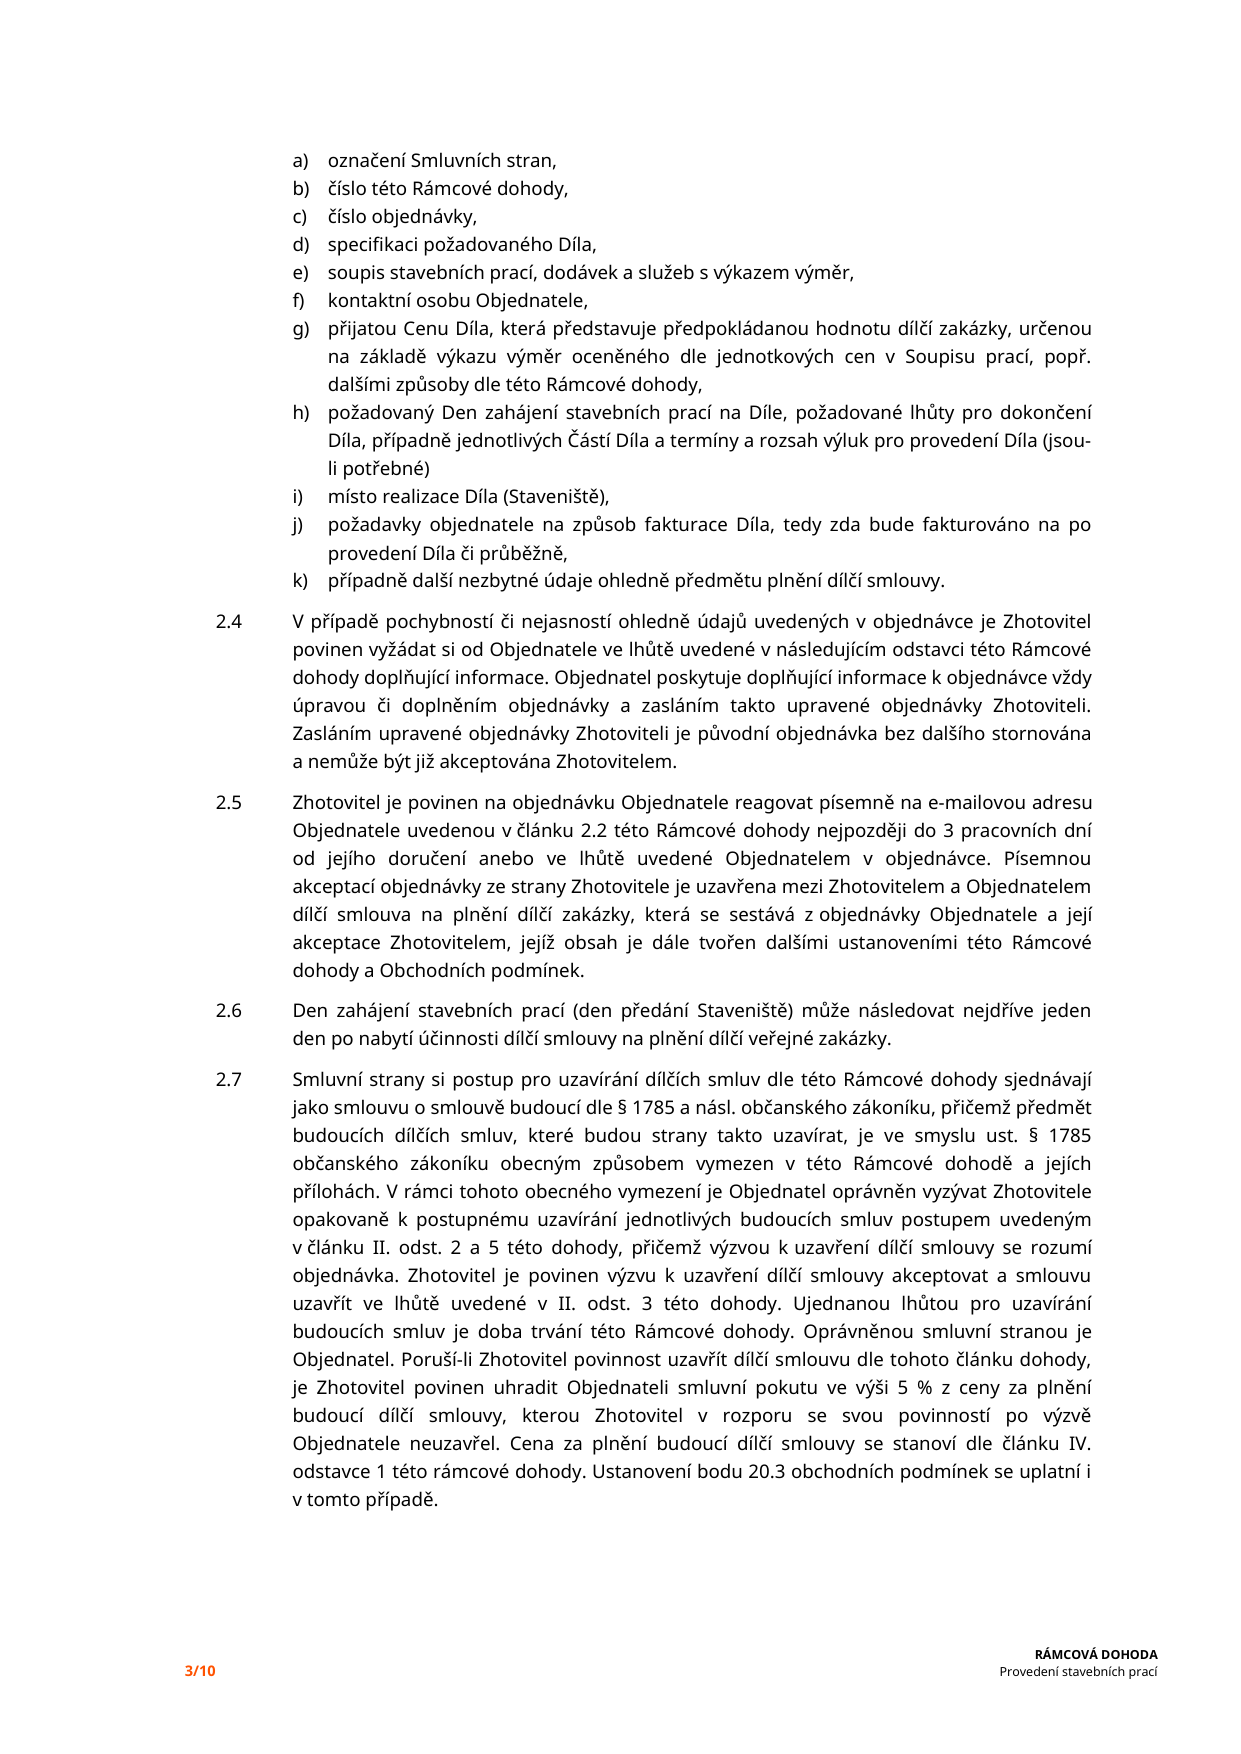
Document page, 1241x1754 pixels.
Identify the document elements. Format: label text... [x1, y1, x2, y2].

text specifikaci požadovaného Díla, [292, 232, 1093, 257]
text Den zahájení stavebních prací (den předání Staveniště) může následovat nejdříve jeden den po nabytí účinnosti dílčí smlouvy na plnění dílčí veřejné zakázky. [216, 998, 1093, 1051]
text číslo objednávky, [292, 203, 1093, 229]
text Zhotovitel je povinen na objednávku Objednatele reagovat písemně na e-mailovou adresu Objednatele uvedenou v článku 2.2 této Rámcové dohody nejpozději do 3 pracovních dní od jejího doručení anebo ve lhůtě uvedené Objednatelem v objednávce. Písemnou akceptací objednávky ze strany Zhotovitele je uzavřena mezi Zhotovitelem a Objednatelem dílčí smlouva na plnění dílčí zakázky, která se sestává z objednávky Objednatele a její akceptace Zhotovitelem, jejíž obsah je dále tvořen dalšími ustanoveními této Rámcové dohody a Obchodních podmínek. [216, 789, 1093, 983]
text označení Smluvních stran, [292, 147, 1093, 173]
text požadavky objednatele na způsob fakturace Díla, tedy zda bude fakturováno na po provedení Díla či průběžně, [292, 512, 1093, 565]
text přijatou Cenu Díla, která představuje předpokládanou hodnotu dílčí zakázky, určenou na základě výkazu výměr oceněného dle jednotkových cen v Soupisu prací, popř. dalšími způsoby dle této Rámcové dohody, [292, 316, 1093, 397]
text místo realizace Díla (Staveniště), [292, 484, 1093, 509]
text kontaktní osobu Objednatele, [292, 288, 1093, 313]
text V případě pochybností či nejasností ohledně údajů uvedených v objednávce je Zhotovitel povinen vyžádat si od Objednatele ve lhůtě uvedené v následujícím odstavci této Rámcové dohody doplňující informace. Objednatel poskytuje doplňující informace k objednávce vždy úpravou či doplněním objednávky a zasláním takto upravené objednávky Zhotoviteli. Zasláním upravené objednávky Zhotoviteli je původní objednávka bez dalšího stornována a nemůže být již akceptována Zhotovitelem. [216, 608, 1093, 774]
text Smluvní strany si postup pro uzavírání dílčích smluv dle této Rámcové dohody sjednávají jako smlouvu o smlouvě budoucí dle § 1785 a násl. občanského zákoníku, přičemž předmět budoucích dílčích smluv, které budou strany takto uzavírat, je ve smyslu ust. § 1785 občanského zákoníku obecným způsobem vymezen v této Rámcové dohodě a jejích přílohách. V rámci tohoto obecného vymezení je Objednatel oprávněn vyzývat Zhotovitele opakovaně k postupnému uzavírání jednotlivých budoucích smluv postupem uvedeným v článku II. odst. 2 a 5 této dohody, přičemž výzvou k uzavření dílčí smlouvy se rozumí objednávka. Zhotovitel je povinen výzvu k uzavření dílčí smlouvy akceptovat a smlouvu uzavřít ve lhůtě uvedené v II. odst. 3 této dohody. Ujednanou lhůtou pro uzavírání budoucích smluv je doba trvání této Rámcové dohody. Oprávněnou smluvní stranou je Objednatel. Poruší-li Zhotovitel povinnost uzavřít dílčí smlouvu dle tohoto článku dohody, je Zhotovitel povinen uhradit Objednateli smluvní pokutu ve výši 5 % z ceny za plnění budoucí dílčí smlouvy, kterou Zhotovitel v rozporu se svou povinností po výzvě Objednatele neuzavřel. Cena za plnění budoucí dílčí smlouvy se stanoví dle článku IV. odstavce 1 této rámcové dohody. Ustanovení bodu 20.3 obchodních podmínek se uplatní i v tomto případě. [216, 1066, 1093, 1512]
text požadovaný Den zahájení stavebních prací na Díle, požadované lhůty pro dokončení Díla, případně jednotlivých Částí Díla a termíny a rozsah výluk pro provedení Díla (jsou-li potřebné) [292, 400, 1093, 481]
text číslo této Rámcové dohody, [292, 176, 1093, 201]
text soupis stavebních prací, dodávek a služeb s výkazem výměr, [292, 259, 1093, 285]
text případně další nezbytné údaje ohledně předmětu plnění dílčí smlouvy. [292, 568, 1093, 593]
